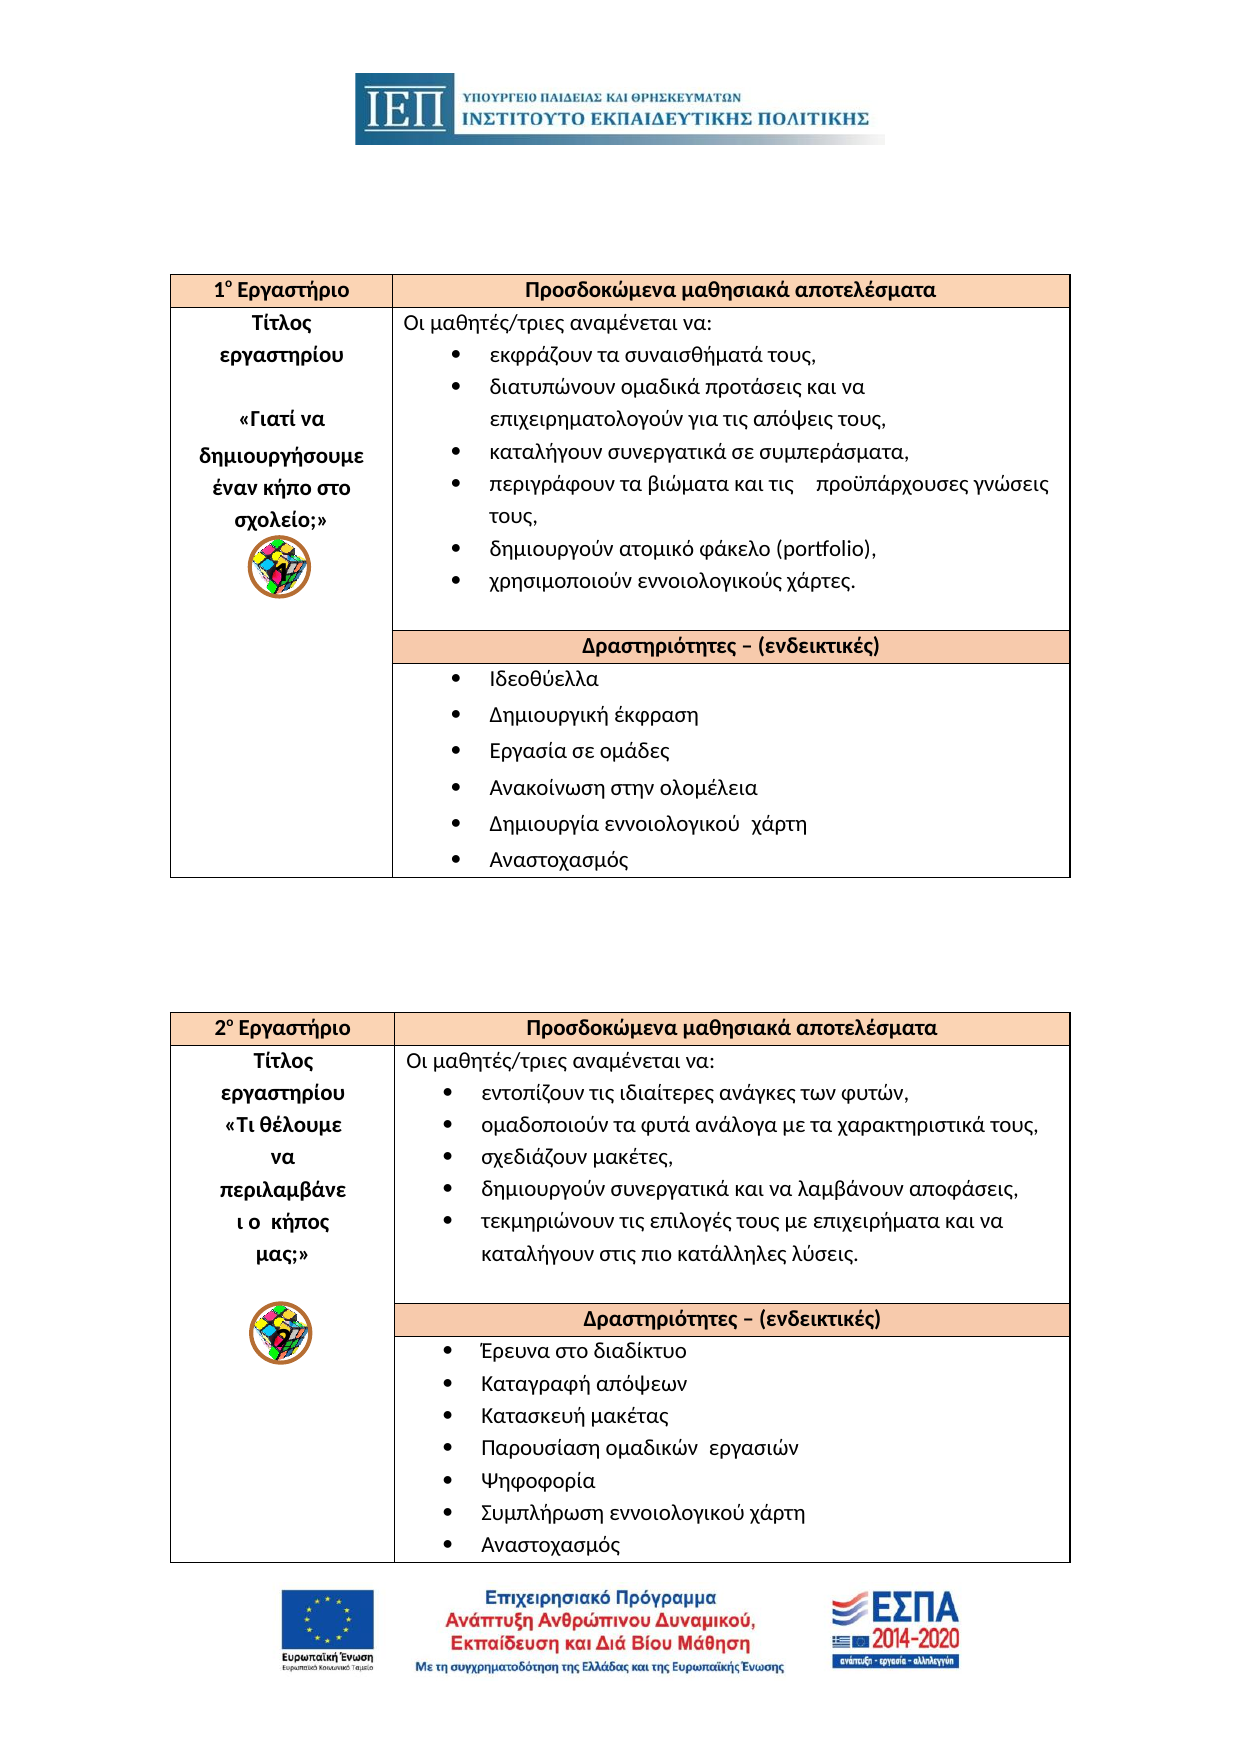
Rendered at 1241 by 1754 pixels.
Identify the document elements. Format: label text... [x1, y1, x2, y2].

table_cell Τίτλος εργαστηρίου «Τι θέλουμε να περιλαμβάνει ο κήπος μας;» [171, 1046, 394, 1562]
table_cell Δραστηριότητες – (ενδεικτικές) [393, 631, 1069, 663]
table_cell Έρευνα στο διαδίκτυο Καταγραφή απόψεων Κατασκευή μακέτας Παρουσίαση ομαδικών εργασιών Ψηφοφορία Συμπλήρωση εννοιολογικού χάρτη Αναστοχασμός [395, 1337, 1069, 1562]
table_header 2ο Εργαστήριο [171, 1013, 394, 1045]
table_cell Δραστηριότητες – (ενδεικτικές) [395, 1304, 1069, 1336]
table_header Προσδοκώμενα μαθησιακά αποτελέσματα [393, 275, 1069, 307]
picture [260, 1582, 980, 1681]
table_cell Τίτλος εργαστηρίου «Γιατί να δημιουργήσουμε έναν κήπο στο σχολείο;» [171, 308, 392, 877]
table_header Προσδοκώμενα μαθησιακά αποτελέσματα [395, 1013, 1069, 1045]
picture [254, 1306, 308, 1360]
picture [355, 73, 885, 145]
table_header 1ο Εργαστήριο [171, 275, 392, 307]
picture [252, 540, 306, 594]
table_cell Ιδεοθύελλα Δημιουργική έκφραση Εργασία σε ομάδες Ανακοίνωση στην ολομέλεια Δημιουργία εννοιολογικού χάρτη Αναστοχασμός [393, 664, 1069, 877]
table_cell Οι μαθητές/τριες αναμένεται να: εντοπίζουν τις ιδιαίτερες ανάγκες των φυτών, ομαδοποιούν τα φυτά ανάλογα με τα χαρακτηριστικά τους, σχεδιάζουν μακέτες, δημιουργούν συνεργατικά και να λαμβάνουν αποφάσεις, τεκμηριώνουν τις επιλογές τους με επιχειρήματα και να καταλήγουν στις πιο κατάλληλες λύσεις. [395, 1046, 1069, 1303]
table_cell Οι μαθητές/τριες αναμένεται να: εκφράζουν τα συναισθήματά τους, διατυπώνουν ομαδικά προτάσεις και να επιχειρηματολογούν για τις απόψεις τους, καταλήγουν συνεργατικά σε συμπεράσματα, περιγράφουν τα βιώματα και τις προϋπάρχουσες γνώσεις τους, δημιουργούν ατομικό φάκελο (portfolio), χρησιμοποιούν εννοιολογικούς χάρτες. [393, 308, 1069, 630]
